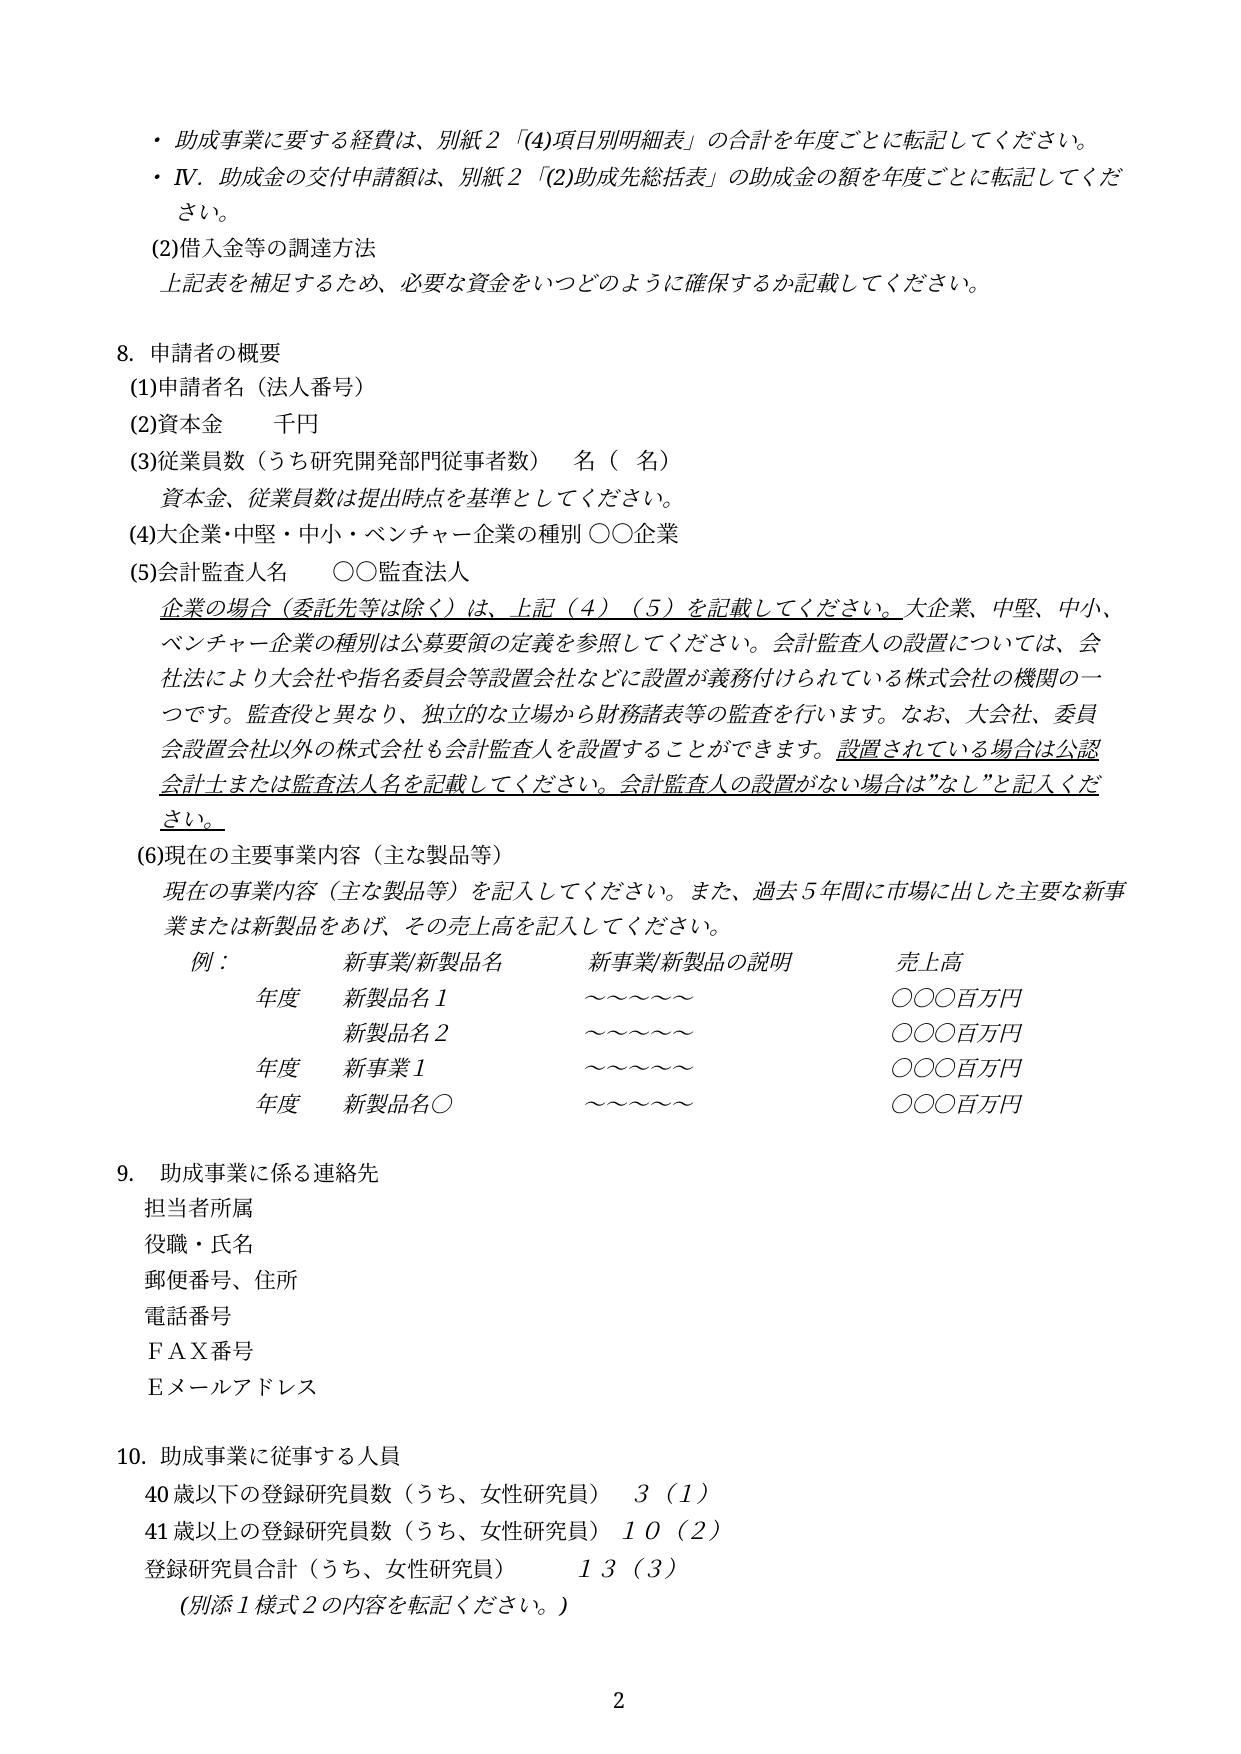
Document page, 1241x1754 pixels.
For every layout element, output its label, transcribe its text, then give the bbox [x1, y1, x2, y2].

text (5)会計監査人名 ○○監査法人 [130, 554, 1167, 587]
text 年度 新事業１ ～～～～～ ○○○百万円 [189, 1052, 1163, 1083]
text ＦＡＸ番号 [144, 1334, 1163, 1366]
list 助成事業に要する経費は、別紙２「(4)項目別明細表」の合計を年度ごとに転記してください。 [144, 123, 1134, 155]
text 年度 新製品名○ ～～～～～ ○○○百万円 [189, 1087, 1163, 1118]
text 郵便番号、住所 [144, 1263, 1163, 1294]
text 資本金、従業員数は提出時点を基準としてください。 [159, 481, 1134, 512]
list 助成事業に従事する人員 [116, 1439, 430, 1471]
text (6)現在の主要事業内容（主な製品等） [137, 838, 1134, 870]
text 担当者所属 [144, 1192, 1163, 1223]
text 例： 新事業/新製品名 新事業/新製品の説明 売上高 [189, 945, 1167, 976]
text 役職・氏名 [144, 1227, 1163, 1259]
text 企業の場合（委託先等は除く）は、上記（４）（５）を記載してください。大企業、中堅、中小、ベンチャー企業の種別は公募要領の定義を参照してください。会計監査人の設置については、会社法により大会社や指名委員会等設置会社などに設置が義務付けられている株式会社の機関の一つです。監査役と異なり、独立的な立場から財務諸表等の監査を行います。なお、大会社、委員会設置会社以外の株式会社も会計監査人を設置することができます。設置されている場合は公認会計士または監査法人名を記載してください。会計監査人の設置がない場合は”なし”と記入ください。 [159, 591, 1119, 834]
text 登録研究員合計（うち、女性研究員） １３（３） [144, 1551, 1087, 1584]
text (4)大企業･中堅・中小・ベンチャー企業の種別 ○○企業 [129, 516, 1134, 549]
text (2)借入金等の調達方法 [151, 231, 1134, 262]
text (2)資本金 千円 [130, 406, 1167, 439]
text 41歳以上の登録研究員数（うち、女性研究員） １０（２） [144, 1513, 1087, 1546]
text 新製品名２ ～～～～～ ○○○百万円 [189, 1016, 1134, 1048]
list Ⅳ．助成金の交付申請額は、別紙２「(2)助成先総括表」の助成金の額を年度ごとに転記してください。 [144, 159, 1134, 226]
text 40歳以下の登録研究員数（うち、女性研究員） ３（１） [144, 1476, 1087, 1509]
text (3)従業員数（うち研究開発部門従事者数） 名（ 名） [130, 443, 1134, 476]
list 助成事業に係る連絡先 [116, 1156, 1163, 1187]
text 現在の事業内容（主な製品等）を記入してください。また、過去５年間に市場に出した主要な新事業または新製品をあげ、その売上高を記入してください。 [162, 874, 1134, 941]
text (1)申請者名（法人番号） [130, 370, 1167, 402]
text Ｅメールアドレス [144, 1370, 1163, 1402]
list 申請者の概要 [116, 336, 1134, 367]
text 年度 新製品名１ ～～～～～ ○○○百万円 [189, 981, 1149, 1012]
text (別添１様式２の内容を転記ください。) [180, 1588, 1134, 1619]
text 電話番号 [144, 1299, 1163, 1330]
text 上記表を補足するため、必要な資金をいつどのように確保するか記載してください。 [159, 267, 1134, 298]
